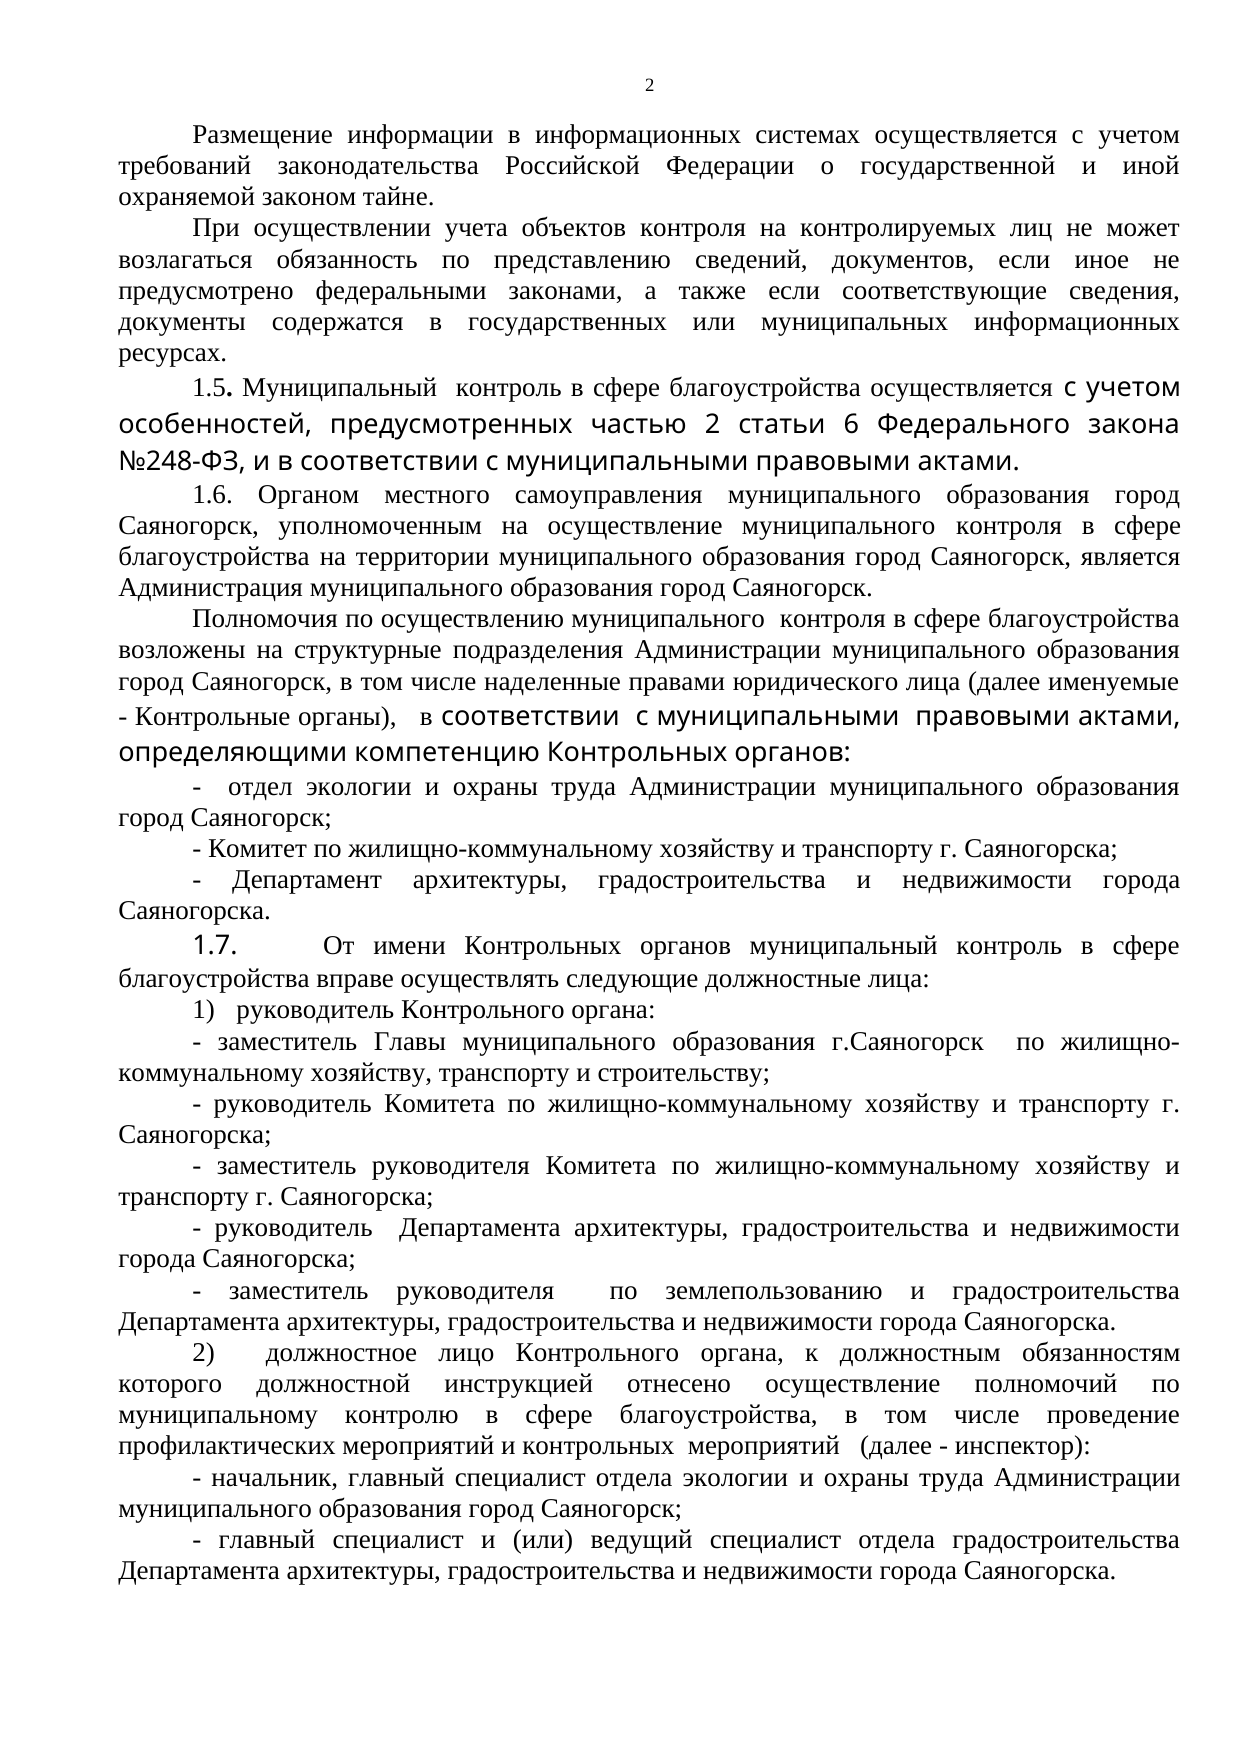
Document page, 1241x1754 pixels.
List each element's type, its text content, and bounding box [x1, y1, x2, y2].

list - главный специалист и (или) ведущий специалист отдела градостроительства Департамента архитектуры, градостроительства и недвижимости города Саяногорска. [118, 1523, 1181, 1585]
list руководитель Контрольного органа: [118, 993, 1181, 1024]
list От имени Контрольных органов муниципальный контроль в сфере благоустройства вправе осуществлять следующие должностные лица: [118, 925, 1181, 993]
list - заместитель Главы муниципального образования г.Саяногорск по жилищно-коммунальному хозяйству, транспорту и строительству; [118, 1024, 1181, 1087]
text - Департамент архитектуры, градостроительства и недвижимости города Саяногорска. [118, 863, 1181, 925]
list - руководитель Департамента архитектуры, градостроительства и недвижимости города Саяногорска; [118, 1211, 1181, 1274]
list должностное лицо Контрольного органа, к должностным обязанностям которого должностной инструкцией отнесено осуществление полномочий по муниципальному контролю в сфере благоустройства, в том числе проведение профилактических мероприятий и контрольных мероприятий (далее - инспектор): [118, 1336, 1181, 1461]
text 1.5. Муниципальный контроль в сфере благоустройства осуществляется с учетом особенностей, предусмотренных частью 2 статьи 6 Федерального закона №248-ФЗ, и в соответствии с муниципальными правовыми актами. [118, 367, 1181, 478]
text При осуществлении учета объектов контроля на контролируемых лиц не может возлагаться обязанность по представлению сведений, документов, если иное не предусмотрено федеральными законами, а также если соответствующие сведения, документы содержатся в государственных или муниципальных информационных ресурсах. [118, 212, 1181, 367]
text - отдел экологии и охраны труда Администрации муниципального образования город Саяногорск; [118, 770, 1181, 832]
text - Комитет по жилищно-коммунальному хозяйству и транспорту г. Саяногорска; [118, 832, 1181, 863]
list - заместитель руководителя Комитета по жилищно-коммунальному хозяйству и транспорту г. Саяногорска; [118, 1149, 1181, 1211]
list Размещение информации в информационных системах осуществляется с учетом требований законодательства Российской Федерации о государственной и иной охраняемой законом тайне. [118, 118, 1181, 212]
list - руководитель Комитета по жилищно-коммунальному хозяйству и транспорту г. Саяногорска; [118, 1087, 1181, 1149]
list - начальник, главный специалист отдела экологии и охраны труда Администрации муниципального образования город Саяногорск; [118, 1461, 1181, 1523]
text 1.6. Органом местного самоуправления муниципального образования город Саяногорск, уполномоченным на осуществление муниципального контроля в сфере благоустройства на территории муниципального образования город Саяногорск, является Администрация муниципального образования город Саяногорск. [118, 478, 1181, 602]
text Полномочия по осуществлению муниципального контроля в сфере благоустройства возложены на структурные подразделения Администрации муниципального образования город Саяногорск, в том числе наделенные правами юридического лица (далее именуемые - Контрольные органы), в соответствии с муниципальными правовыми актами, определяющими компетенцию Контрольных органов: [118, 602, 1181, 770]
list - заместитель руководителя по землепользованию и градостроительства Департамента архитектуры, градостроительства и недвижимости города Саяногорска. [118, 1274, 1181, 1336]
